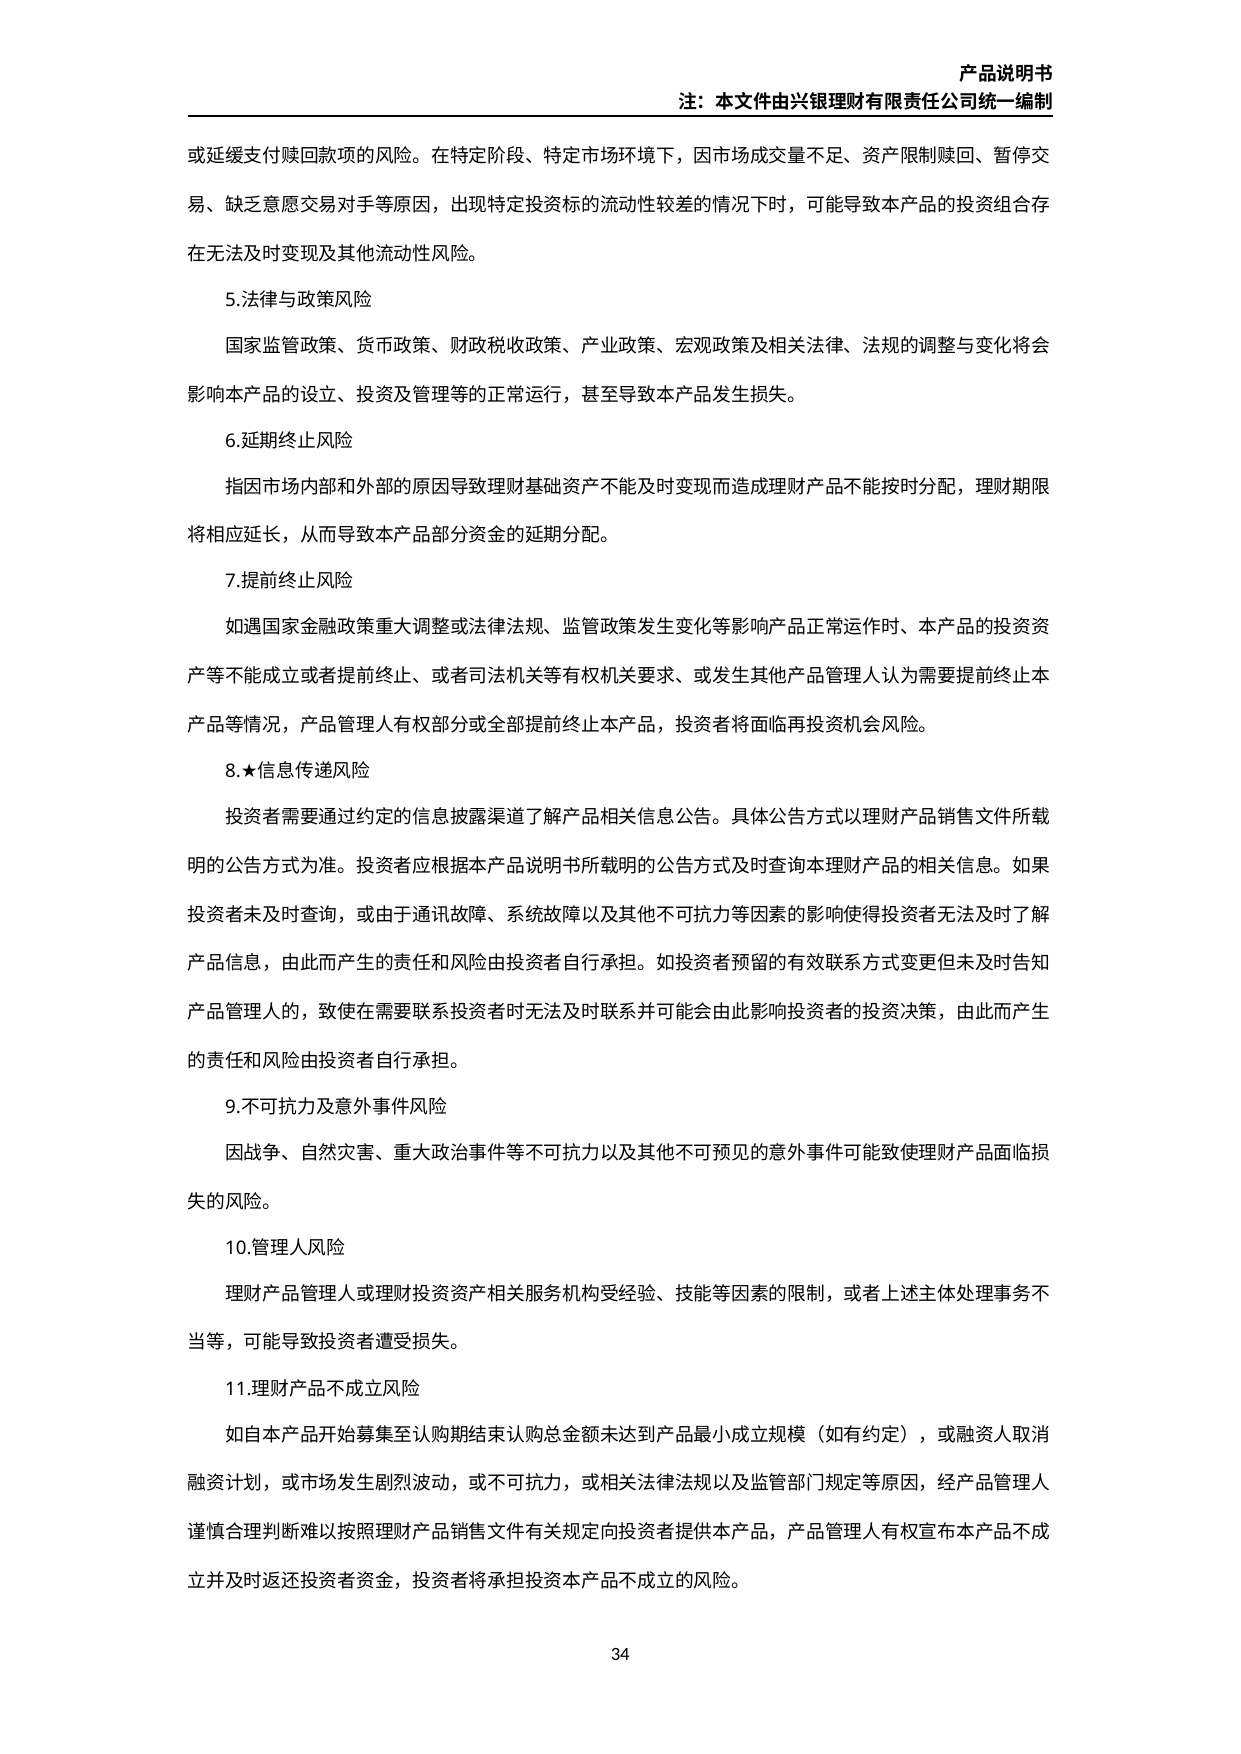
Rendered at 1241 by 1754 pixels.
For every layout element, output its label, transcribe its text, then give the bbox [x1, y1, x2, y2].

text 7.提前终止风险 [187, 563, 1053, 596]
text 投资者需要通过约定的信息披露渠道了解产品相关信息公告。具体公告方式以理财产品销售文件所载明的公告方式为准。投资者应根据本产品说明书所载明的公告方式及时查询本理财产品的相关信息。如果投资者未及时查询，或由于通讯故障、系统故障以及其他不可抗力等因素的影响使得投资者无法及时了解产品信息，由此而产生的责任和风险由投资者自行承担。如投资者预留的有效联系方式变更但未及时告知产品管理人的，致使在需要联系投资者时无法及时联系并可能会由此影响投资者的投资决策，由此而产生的责任和风险由投资者自行承担。 [187, 799, 1053, 1075]
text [187, 138, 1053, 268]
text 国家监管政策、货币政策、财政税收政策、产业政策、宏观政策及相关法律、法规的调整与变化将会影响本产品的设立、投资及管理等的正常运行，甚至导致本产品发生损失。 [187, 328, 1053, 409]
text 9.不可抗力及意外事件风险 [187, 1089, 1053, 1121]
text 指因市场内部和外部的原因导致理财基础资产不能及时变现而造成理财产品不能按时分配，理财期限将相应延长，从而导致本产品部分资金的延期分配。 [187, 469, 1053, 550]
text 5.法律与政策风险 [187, 282, 1053, 314]
text 10.管理人风险 [187, 1230, 1053, 1262]
text 11.理财产品不成立风险 [187, 1371, 1053, 1403]
text 如遇国家金融政策重大调整或法律法规、监管政策发生变化等影响产品正常运作时、本产品的投资资产等不能成立或者提前终止、或者司法机关等有权机关要求、或发生其他产品管理人认为需要提前终止本产品等情况，产品管理人有权部分或全部提前终止本产品，投资者将面临再投资机会风险。 [187, 609, 1053, 739]
text 如自本产品开始募集至认购期结束认购总金额未达到产品最小成立规模（如有约定），或融资人取消融资计划，或市场发生剧烈波动，或不可抗力，或相关法律法规以及监管部门规定等原因，经产品管理人谨慎合理判断难以按照理财产品销售文件有关规定向投资者提供本产品，产品管理人有权宣布本产品不成立并及时返还投资者资金，投资者将承担投资本产品不成立的风险。 [187, 1417, 1053, 1595]
text 8.★信息传递风险 [187, 753, 1053, 786]
text 因战争、自然灾害、重大政治事件等不可抗力以及其他不可预见的意外事件可能致使理财产品面临损失的风险。 [187, 1135, 1053, 1216]
text 6.延期终止风险 [187, 423, 1053, 455]
text 理财产品管理人或理财投资资产相关服务机构受经验、技能等因素的限制，或者上述主体处理事务不当等，可能导致投资者遭受损失。 [187, 1276, 1053, 1357]
